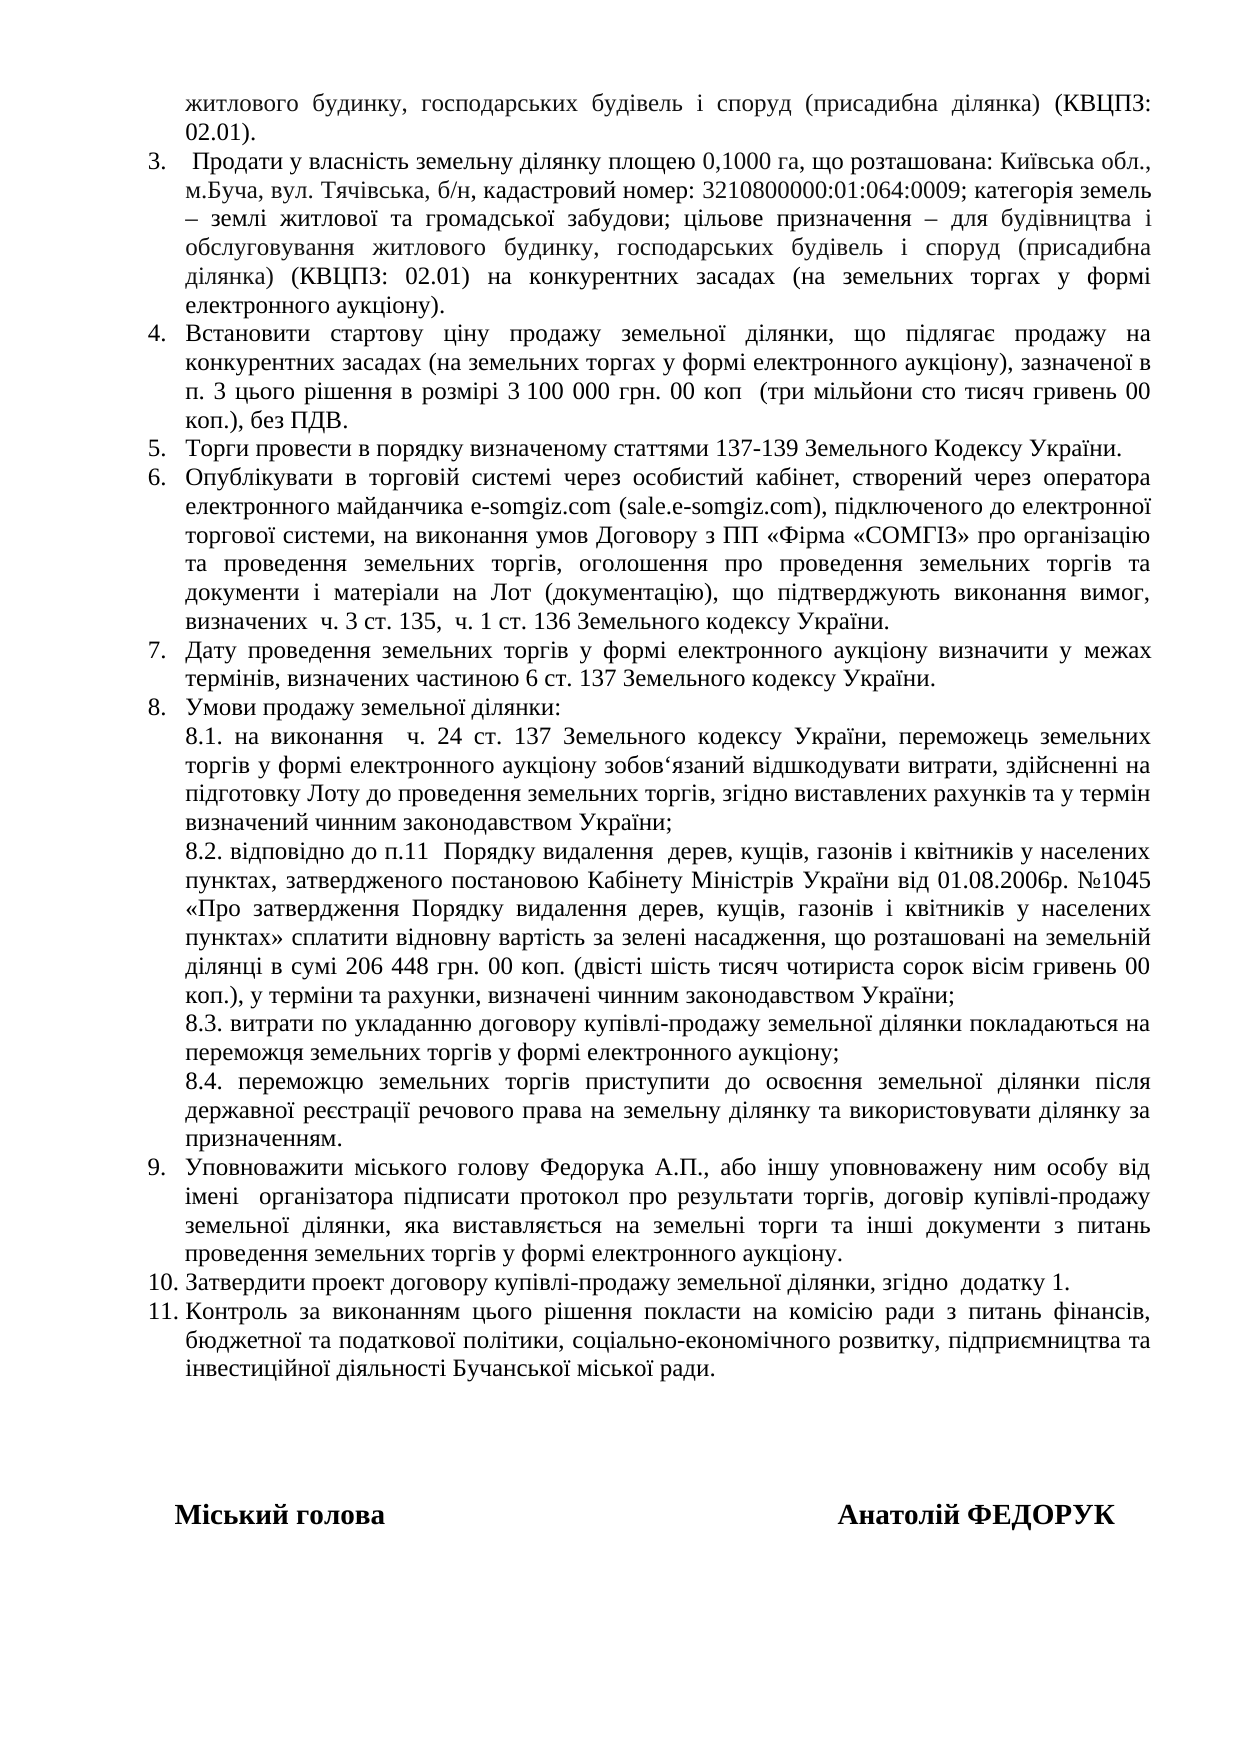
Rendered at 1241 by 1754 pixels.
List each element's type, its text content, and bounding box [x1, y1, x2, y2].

text 8.1. на виконання ч. 24 ст. 137 Земельного кодексу України, переможець земельних торгів у формі електронного аукціону зобов‘язаний відшкодувати витрати, здійсненні на підготовку Лоту до проведення земельних торгів, згідно виставлених рахунків та у термін визначений чинним законодавством України; [185, 721, 1152, 836]
list Торги провести в порядку визначеному статтями 137-139 Земельного Кодексу України. [148, 433, 1152, 462]
list Встановити стартову ціну продажу земельної ділянки, що підлягає продажу на конкурентних засадах (на земельних торгах у формі електронного аукціону), зазначеної в п. 3 цього рішення в розмірі 3 100 000 грн. 00 коп (три мільйони сто тисяч гривень 00 коп.), без ПДВ. [148, 318, 1152, 433]
text 8.3. витрати по укладанню договору купівлі-продажу земельної ділянки покладаються на переможця земельних торгів у формі електронного аукціону; [185, 1008, 1152, 1066]
list Опублікувати в торговій системі через особистий кабінет, створений через оператора електронного майданчика e-somgiz.com (sale.e-somgiz.com), підключеного до електронної торгової системи, на виконання умов Договору з ПП «Фірма «СОМГІЗ» про організацію та проведення земельних торгів, оголошення про проведення земельних торгів та документи і матеріали на Лот (документацію), що підтверджують виконання вимог, визначених ч. 3 ст. 135, ч. 1 ст. 136 Земельного кодексу України. [148, 462, 1152, 635]
list Затвердити проект договору купівлі-продажу земельної ділянки, згідно додатку 1. [148, 1267, 1152, 1296]
list Уповноважити міського голову Федорука А.П., або іншу уповноважену ним особу від імені організатора підписати протокол про результати торгів, договір купівлі-продажу земельної ділянки, яка виставляється на земельні торги та інші документи з питань проведення земельних торгів у формі електронного аукціону. [147, 1152, 1152, 1267]
text Міський голова Анатолій ФЕДОРУК [148, 1497, 1141, 1531]
list Контроль за виконанням цього рішення покласти на комісію ради з питань фінансів, бюджетної та податкової політики, соціально-економічного розвитку, підприємництва та інвестиційної діяльності Бучанської міської ради. [148, 1296, 1152, 1382]
list Дату проведення земельних торгів у формі електронного аукціону визначити у межах термінів, визначених частиною 6 ст. 137 Земельного кодексу України. [148, 635, 1152, 692]
list Продати у власність земельну ділянку площею 0,1000 га, що розташована: Київська обл., м.Буча, вул. Тячівська, б/н, кадастровий номер: 3210800000:01:064:0009; категорія земель – землі житлової та громадської забудови; цільове призначення – для будівництва і обслуговування житлового будинку, господарських будівель і споруд (присадибна ділянка) (КВЦПЗ: 02.01) на конкурентних засадах (на земельних торгах у формі електронного аукціону). [148, 146, 1152, 318]
text 8.2. відповідно до п.11 Порядку видалення дерев, кущів, газонів і квітників у населених пунктах, затвердженого постановою Кабінету Міністрів України від 01.08.2006р. №1045 «Про затвердження Порядку видалення дерев, кущів, газонів і квітників у населених пунктах» сплатити відновну вартість за зелені насадження, що розташовані на земельній ділянці в сумі 206 448 грн. 00 коп. (двісті шість тисяч чотириста сорок вісім гривень 00 коп.), у терміни та рахунки, визначені чинним законодавством України; [185, 836, 1152, 1008]
text 8.4. переможцю земельних торгів приступити до освоєння земельної ділянки після державної реєстрації речового права на земельну ділянку та використовувати ділянку за призначенням. [185, 1066, 1152, 1152]
list Умови продажу земельної ділянки: [148, 692, 1152, 721]
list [148, 88, 1152, 146]
